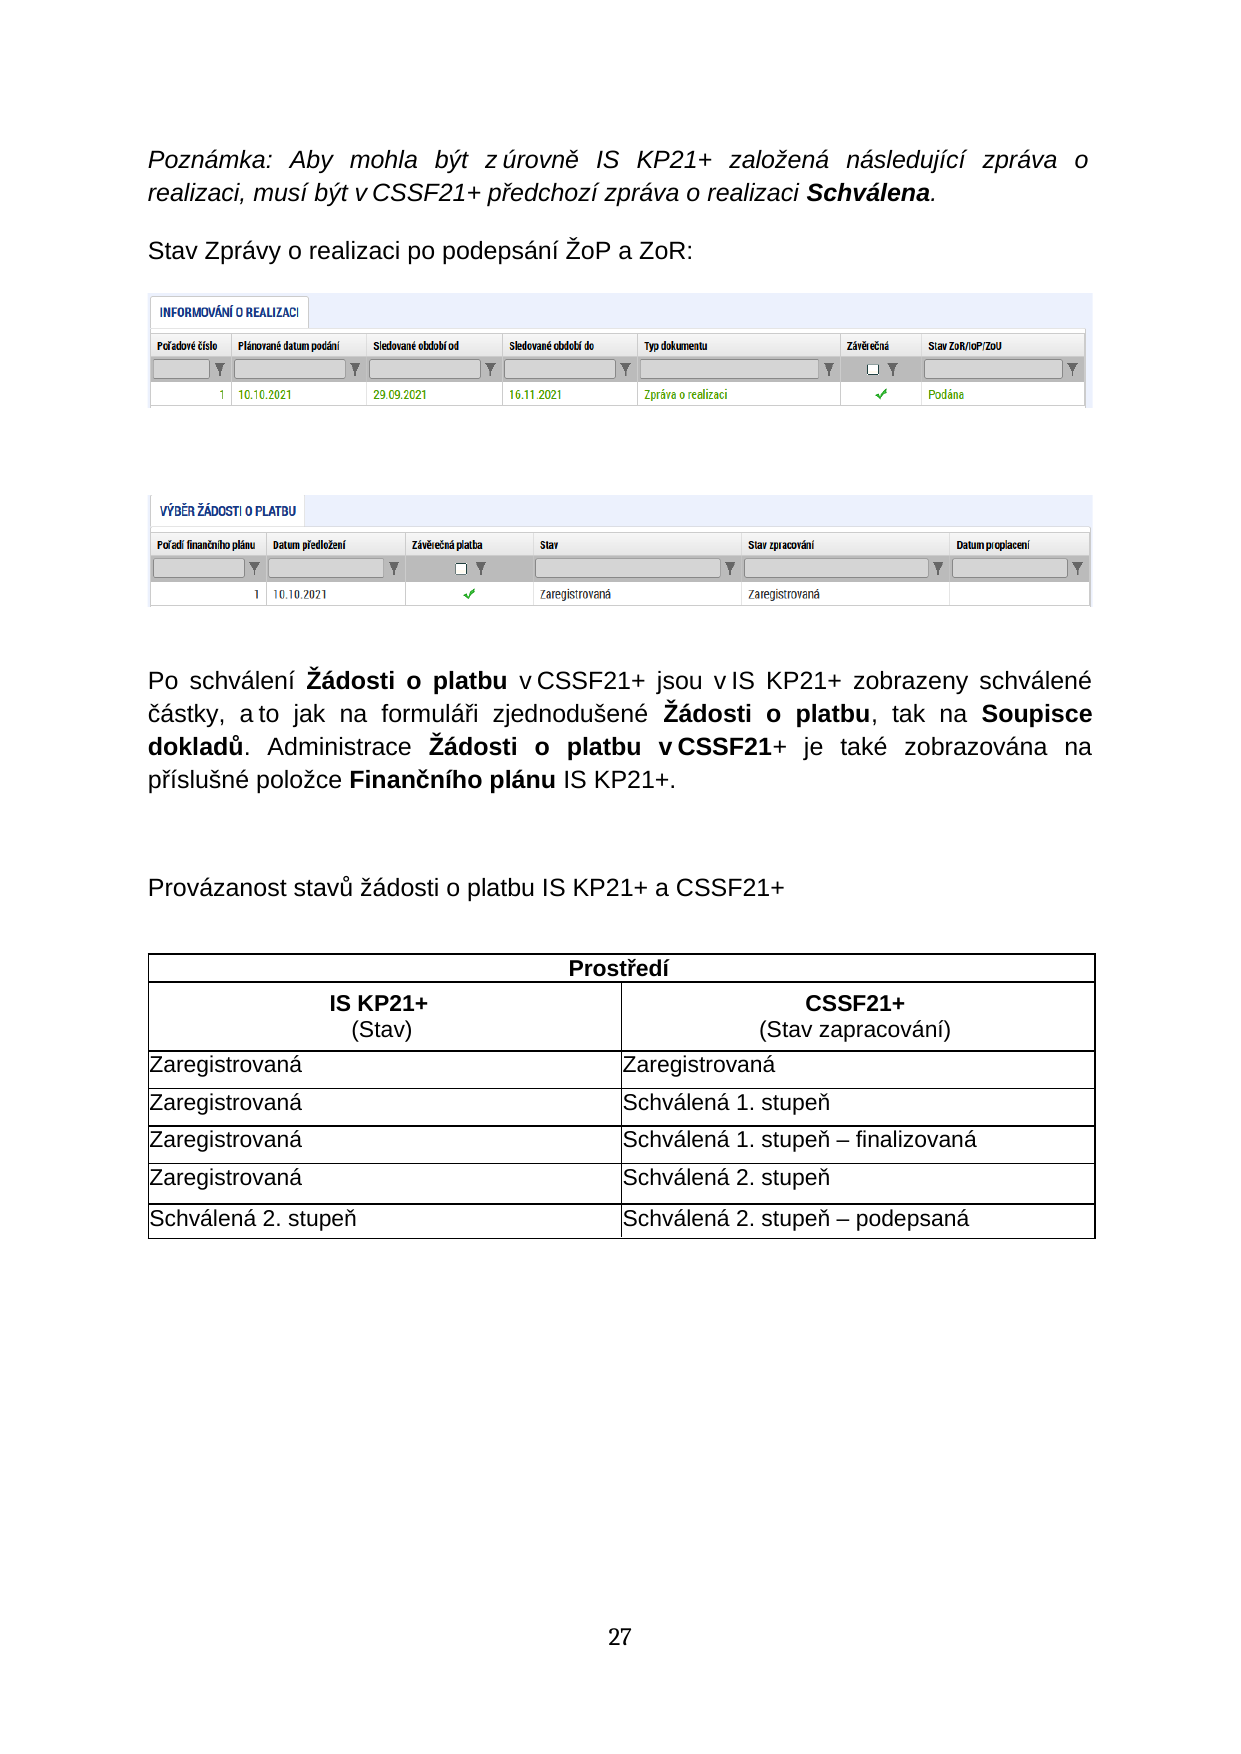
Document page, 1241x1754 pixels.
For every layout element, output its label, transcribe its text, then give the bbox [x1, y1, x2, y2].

text Po schválení Žádosti o platbu v CSSF21+ jsou v IS KP21+ zobrazeny schválené částky, a to jak na formuláři zjednodušené Žádosti o platbu, tak na Soupisce dokladů. Administrace Žádosti o platbu v CSSF21+ je také zobrazována na příslušné položce Finančního plánu IS KP21+. [148, 636, 1093, 794]
picture [147, 293, 1093, 408]
text Poznámka: Aby mohla být z úrovně IS KP21+ založená následující zpráva o realizaci, musí být v CSSF21+ předchozí zpráva o realizaci Schválena. [148, 145, 1093, 206]
picture [147, 495, 1093, 607]
table_header Prostředí [149, 955, 1094, 981]
table_cell Zaregistrovaná [149, 1127, 621, 1162]
table_cell CSSF21+ (Stav zapracování) [622, 983, 1094, 1050]
table_cell Schválená 2. stupeň [622, 1164, 1094, 1203]
table_cell IS KP21+ (Stav) [149, 983, 621, 1050]
table_cell Zaregistrovaná [149, 1089, 621, 1125]
text Stav Zprávy o realizaci po podepsání ŽoP a ZoR: [148, 236, 1093, 264]
table_cell Schválená 2. stupeň – podepsaná [622, 1205, 1094, 1237]
text Provázanost stavů žádosti o platbu IS KP21+ a CSSF21+ [148, 873, 1093, 902]
table_cell Zaregistrovaná [149, 1052, 621, 1087]
table_cell Zaregistrovaná [622, 1052, 1094, 1087]
table_cell Schválená 2. stupeň [149, 1205, 621, 1237]
table_cell Schválená 1. stupeň [622, 1089, 1094, 1125]
table_cell Schválená 1. stupeň – finalizovaná [622, 1127, 1094, 1162]
table_cell Zaregistrovaná [149, 1164, 621, 1203]
